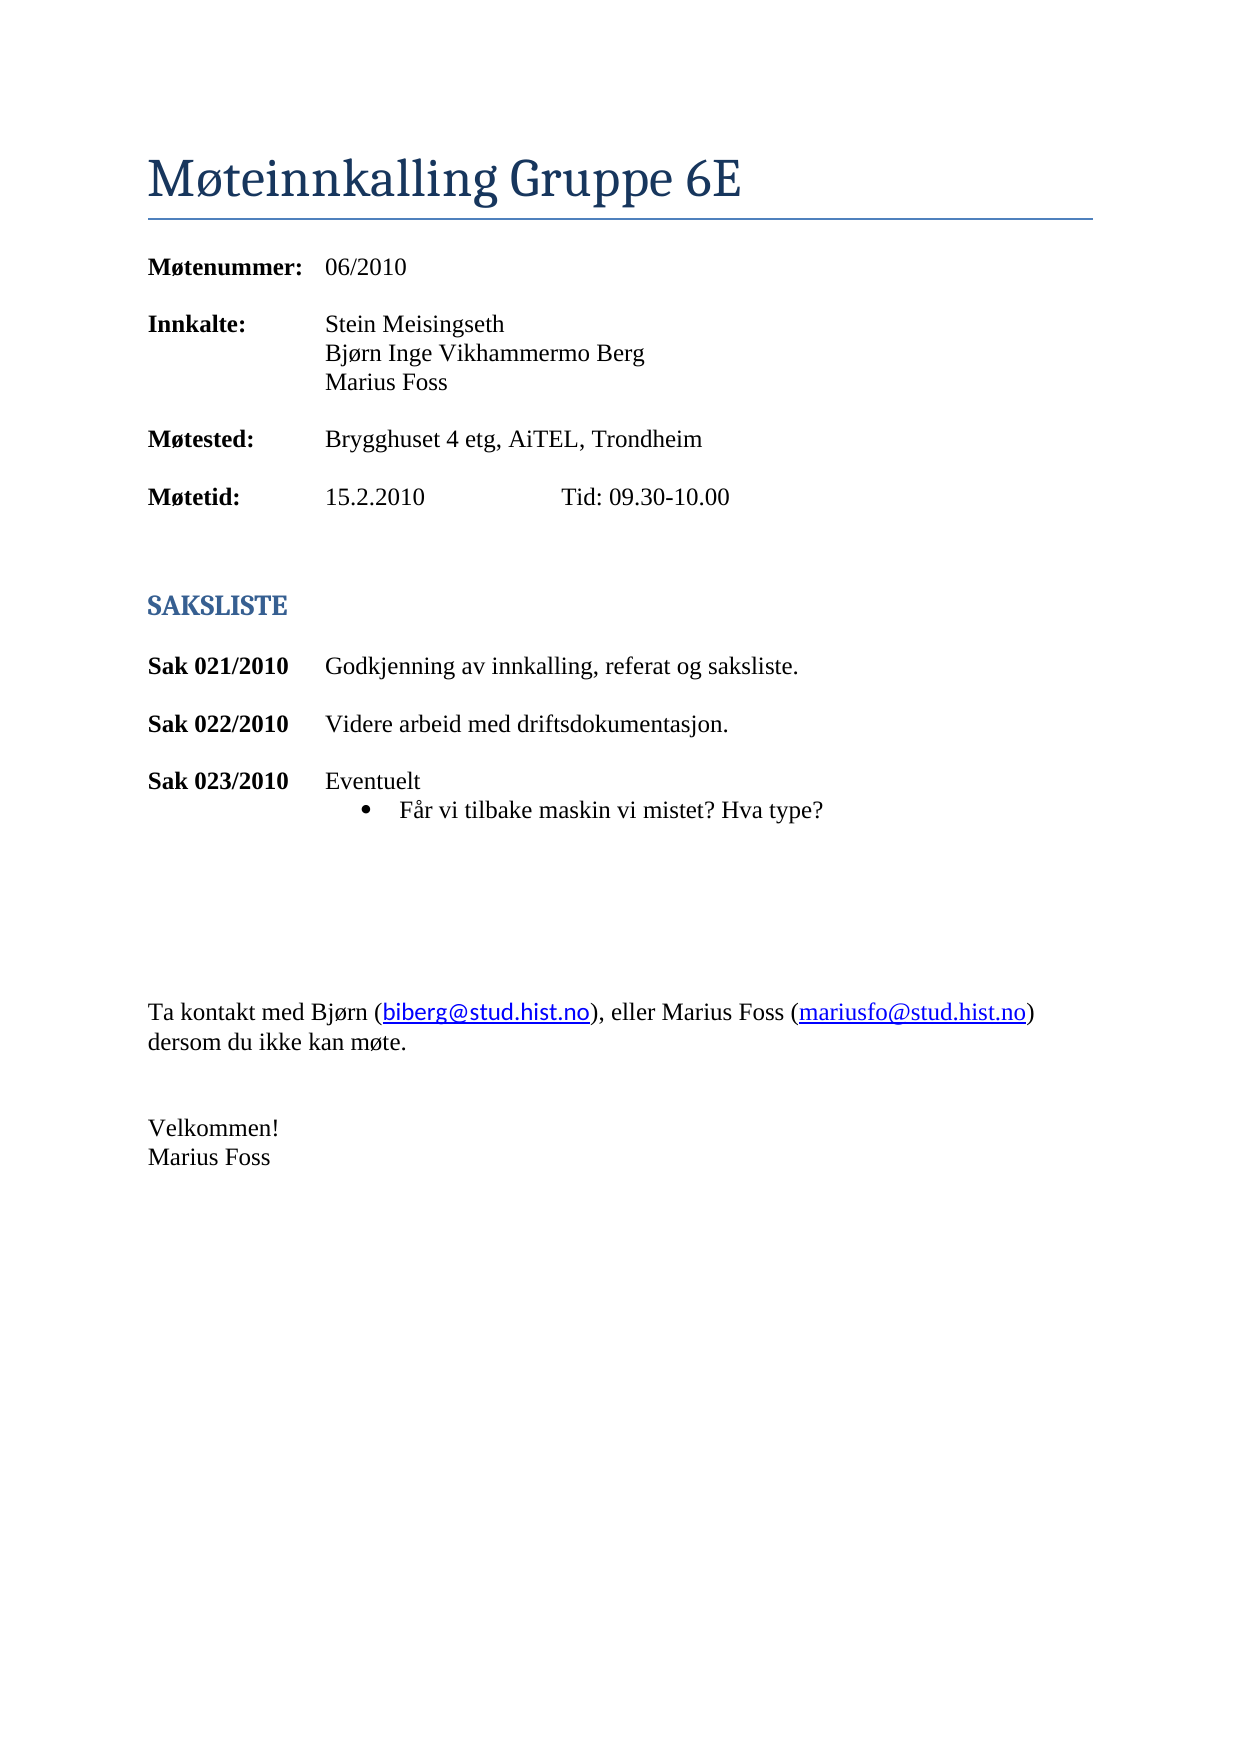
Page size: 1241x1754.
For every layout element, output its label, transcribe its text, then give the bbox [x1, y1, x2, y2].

text Bjørn Inge Vikhammermo Berg [148, 338, 1093, 367]
text Møtested: Brygghuset 4 etg, AiTEL, Trondheim [148, 424, 1093, 453]
text Ta kontakt med Bjørn (biberg@stud.hist.no), eller Marius Foss (mariusfo@stud.hist.no) dersom du ikke kan møte. [148, 996, 1093, 1056]
text Sak 021/2010 Godkjenning av innkalling, referat og saksliste. [148, 651, 1093, 680]
text Velkommen! [148, 1113, 1093, 1142]
subtitle SAKSLISTE [148, 589, 1093, 623]
title Møteinnkalling Gruppe 6E [148, 148, 1093, 218]
text Møtetid: 15.2.2010 Tid: 09.30-10.00 [148, 482, 1093, 510]
text Marius Foss [148, 1142, 1093, 1171]
text Sak 023/2010 Eventuelt [148, 766, 1093, 795]
text Møtenummer: 06/2010 [148, 252, 1093, 280]
text Innkalte: Stein Meisingseth [148, 309, 1093, 338]
text Sak 022/2010 Videre arbeid med driftsdokumentasjon. [148, 709, 1093, 738]
text Marius Foss [148, 367, 1093, 395]
list Får vi tilbake maskin vi mistet? Hva type? [362, 795, 1093, 824]
